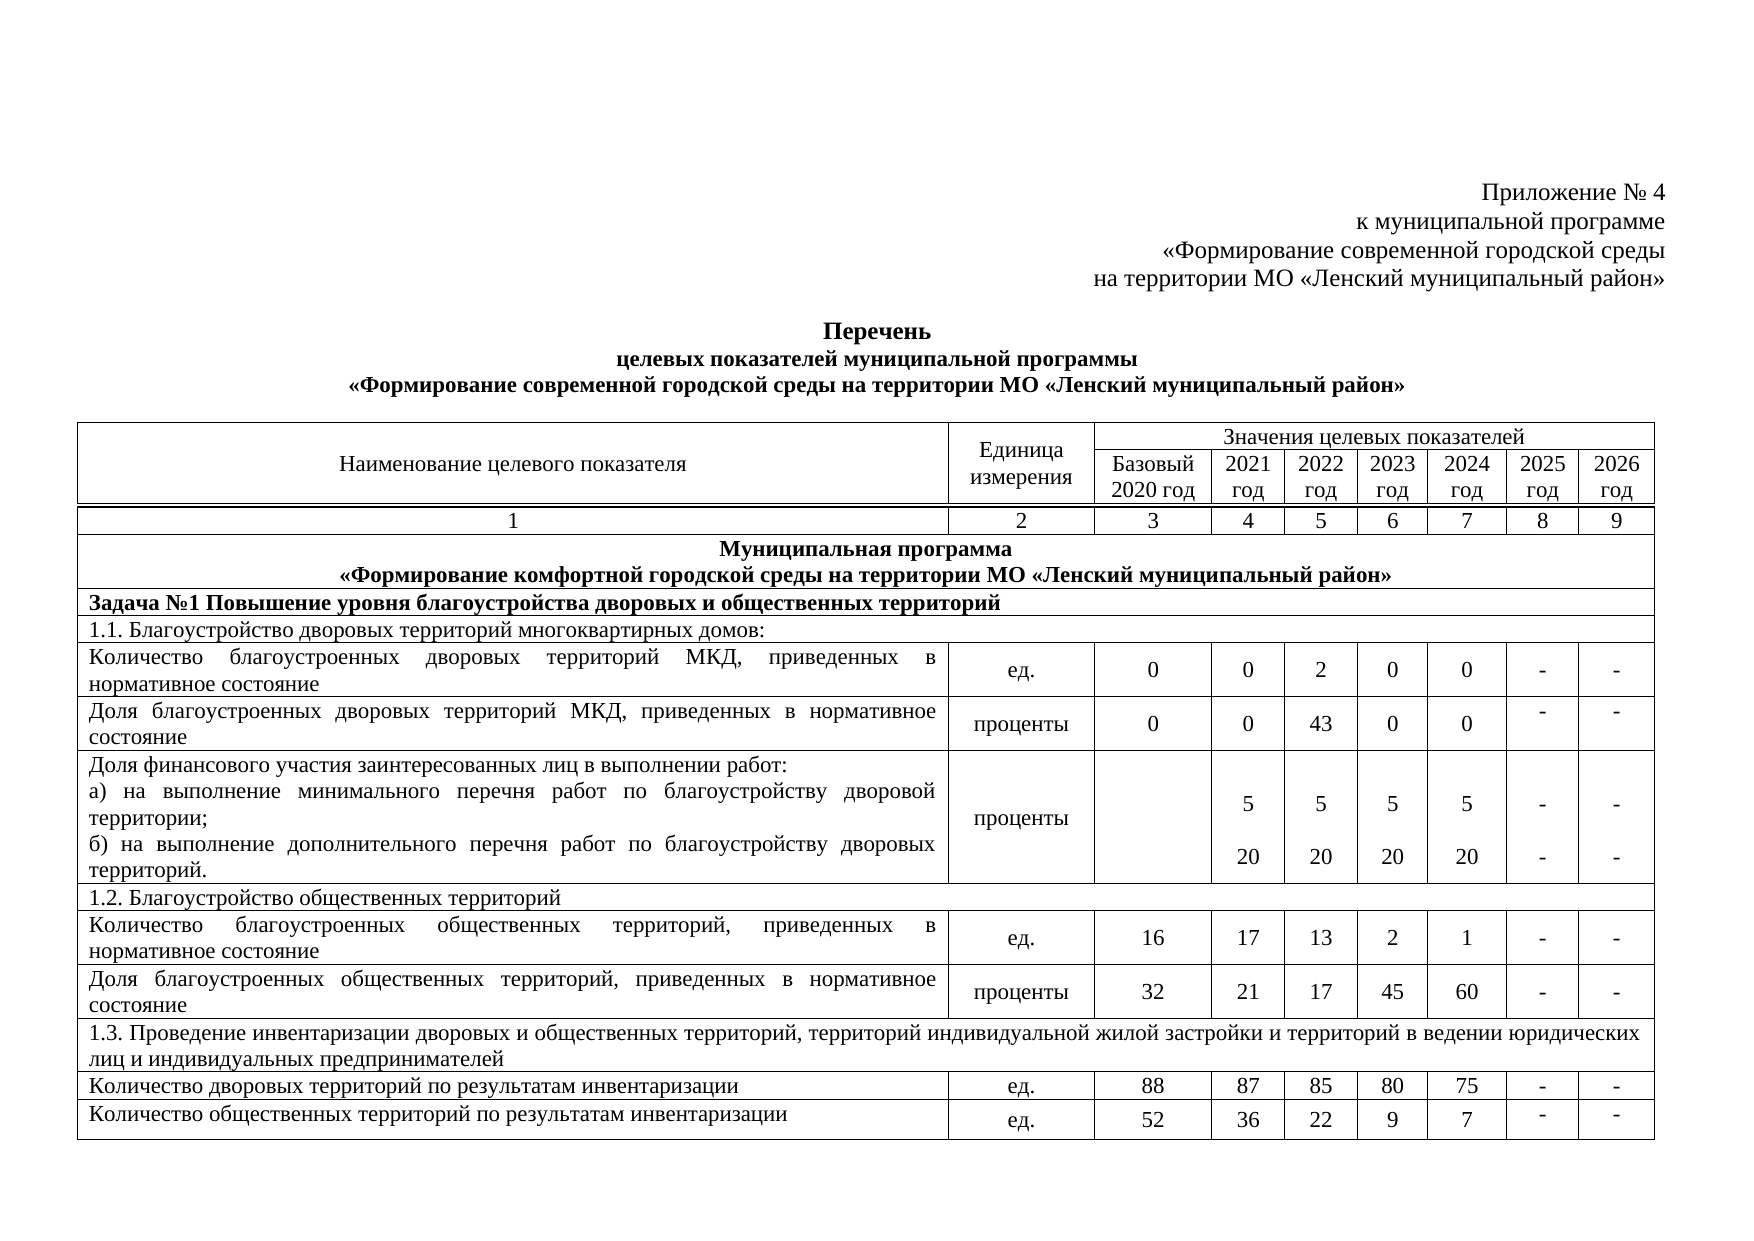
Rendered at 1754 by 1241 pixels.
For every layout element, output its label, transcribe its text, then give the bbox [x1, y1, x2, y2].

table_cell 0 [1428, 697, 1506, 750]
table_cell 0 [1212, 697, 1284, 750]
table_cell Доля благоустроенных дворовых территорий МКД, приведенных в нормативное состояние [78, 697, 948, 750]
table_cell 2021 год [1212, 450, 1284, 503]
table_cell 9 [1358, 1100, 1427, 1139]
table_cell 2023 год [1358, 450, 1427, 503]
table_cell - [1579, 965, 1654, 1017]
table_cell 75 [1428, 1072, 1506, 1099]
table_header 7 [1428, 508, 1506, 534]
table_cell Базовый 2020 год [1095, 450, 1211, 503]
table_header 4 [1212, 508, 1284, 534]
table_cell 13 [1285, 911, 1357, 964]
table_cell - [1579, 911, 1654, 964]
table_cell 0 [1212, 643, 1284, 696]
text Приложение № 4 [89, 177, 1665, 206]
table_cell - - [1579, 751, 1654, 883]
table_header 6 [1358, 508, 1427, 534]
table_cell ед. [949, 1100, 1094, 1139]
table_cell 88 [1095, 1072, 1211, 1099]
table_cell 0 [1358, 643, 1427, 696]
table_cell [1095, 751, 1211, 883]
table_header Значения целевых показателей [1095, 423, 1654, 449]
table_cell 0 [1095, 643, 1211, 696]
table_cell - [1507, 965, 1578, 1017]
table_cell Количество дворовых территорий по результатам инвентаризации [78, 1072, 948, 1099]
table_cell 22 [1285, 1100, 1357, 1139]
table_cell 85 [1285, 1072, 1357, 1099]
table_cell 60 [1428, 965, 1506, 1017]
table_cell ед. [949, 1072, 1094, 1099]
table_header 9 [1579, 508, 1654, 534]
text к муниципальной программе [89, 206, 1665, 235]
table_header 8 [1507, 508, 1578, 534]
table_cell - [1579, 697, 1654, 750]
table_header Единица измерения [949, 423, 1094, 503]
table_header 5 [1285, 508, 1357, 534]
table_cell 32 [1095, 965, 1211, 1017]
table_cell ед. [949, 911, 1094, 964]
table_cell 16 [1095, 911, 1211, 964]
table_cell - [1507, 1100, 1578, 1139]
table_cell проценты [949, 697, 1094, 750]
table_cell 52 [1095, 1100, 1211, 1139]
text «Формирование современной городской среды на территории МО «Ленский муниципальный район» [89, 371, 1665, 398]
table_cell - [1507, 1072, 1578, 1099]
table_header 2 [949, 508, 1094, 534]
table_cell 1.1. Благоустройство дворовых территорий многоквартирных домов: [78, 616, 1654, 642]
table_cell проценты [949, 751, 1094, 883]
table_header 1 [78, 508, 948, 534]
table_cell 0 [1428, 643, 1506, 696]
table_cell 5 20 [1212, 751, 1284, 883]
table_cell 43 [1285, 697, 1357, 750]
table_cell Количество общественных территорий по результатам инвентаризации [78, 1100, 948, 1139]
table_cell Доля финансового участия заинтересованных лиц в выполнении работ: а) на выполнение минимального перечня работ по благоустройству дворовой территории; б) на выполнение дополнительного перечня работ по благоустройству дворовых территорий. [78, 751, 948, 883]
text «Формирование современной городской среды [89, 235, 1665, 263]
table_cell 17 [1285, 965, 1357, 1017]
table_cell 1 [1428, 911, 1506, 964]
table_cell Количество благоустроенных общественных территорий, приведенных в нормативное состояние [78, 911, 948, 964]
table_cell 0 [1358, 697, 1427, 750]
table_cell 2024 год [1428, 450, 1506, 503]
table_cell проценты [949, 965, 1094, 1017]
table_cell 87 [1212, 1072, 1284, 1099]
table_cell 5 20 [1428, 751, 1506, 883]
table_cell 17 [1212, 911, 1284, 964]
table_header Наименование целевого показателя [78, 423, 948, 503]
table_cell 36 [1212, 1100, 1284, 1139]
text Перечень [89, 316, 1665, 345]
table_cell - [1579, 1100, 1654, 1139]
table_cell 45 [1358, 965, 1427, 1017]
table_cell - [1507, 911, 1578, 964]
table_cell 5 20 [1358, 751, 1427, 883]
table_cell 21 [1212, 965, 1284, 1017]
table_cell 2026 год [1579, 450, 1654, 503]
table_cell 7 [1428, 1100, 1506, 1139]
table_cell 2 [1285, 643, 1357, 696]
text на территории МО «Ленский муниципальный район» [89, 263, 1665, 292]
table_cell Доля благоустроенных общественных территорий, приведенных в нормативное состояние [78, 965, 948, 1017]
table_cell - [1507, 697, 1578, 750]
table_cell 2025 год [1507, 450, 1578, 503]
table_cell 80 [1358, 1072, 1427, 1099]
table_cell 2 [1358, 911, 1427, 964]
table_cell 2022 год [1285, 450, 1357, 503]
table_cell 0 [1095, 697, 1211, 750]
table_header 3 [1095, 508, 1211, 534]
table_cell ед. [949, 643, 1094, 696]
table_cell - [1579, 1072, 1654, 1099]
table_cell - [1507, 643, 1578, 696]
table_cell - - [1507, 751, 1578, 883]
table_cell 1.2. Благоустройство общественных территорий [78, 884, 1654, 910]
table_cell Количество благоустроенных дворовых территорий МКД, приведенных в нормативное состояние [78, 643, 948, 696]
table_cell - [1579, 643, 1654, 696]
text целевых показателей муниципальной программы [89, 345, 1665, 371]
table_cell 1.3. Проведение инвентаризации дворовых и общественных территорий, территорий индивидуальной жилой застройки и территорий в ведении юридических лиц и индивидуальных предпринимателей [78, 1019, 1654, 1071]
table_cell Муниципальная программа «Формирование комфортной городской среды на территории МО «Ленский муниципальный район» [78, 535, 1654, 587]
table_cell Задача №1 Повышение уровня благоустройства дворовых и общественных территорий [78, 589, 1654, 615]
table_cell 5 20 [1285, 751, 1357, 883]
